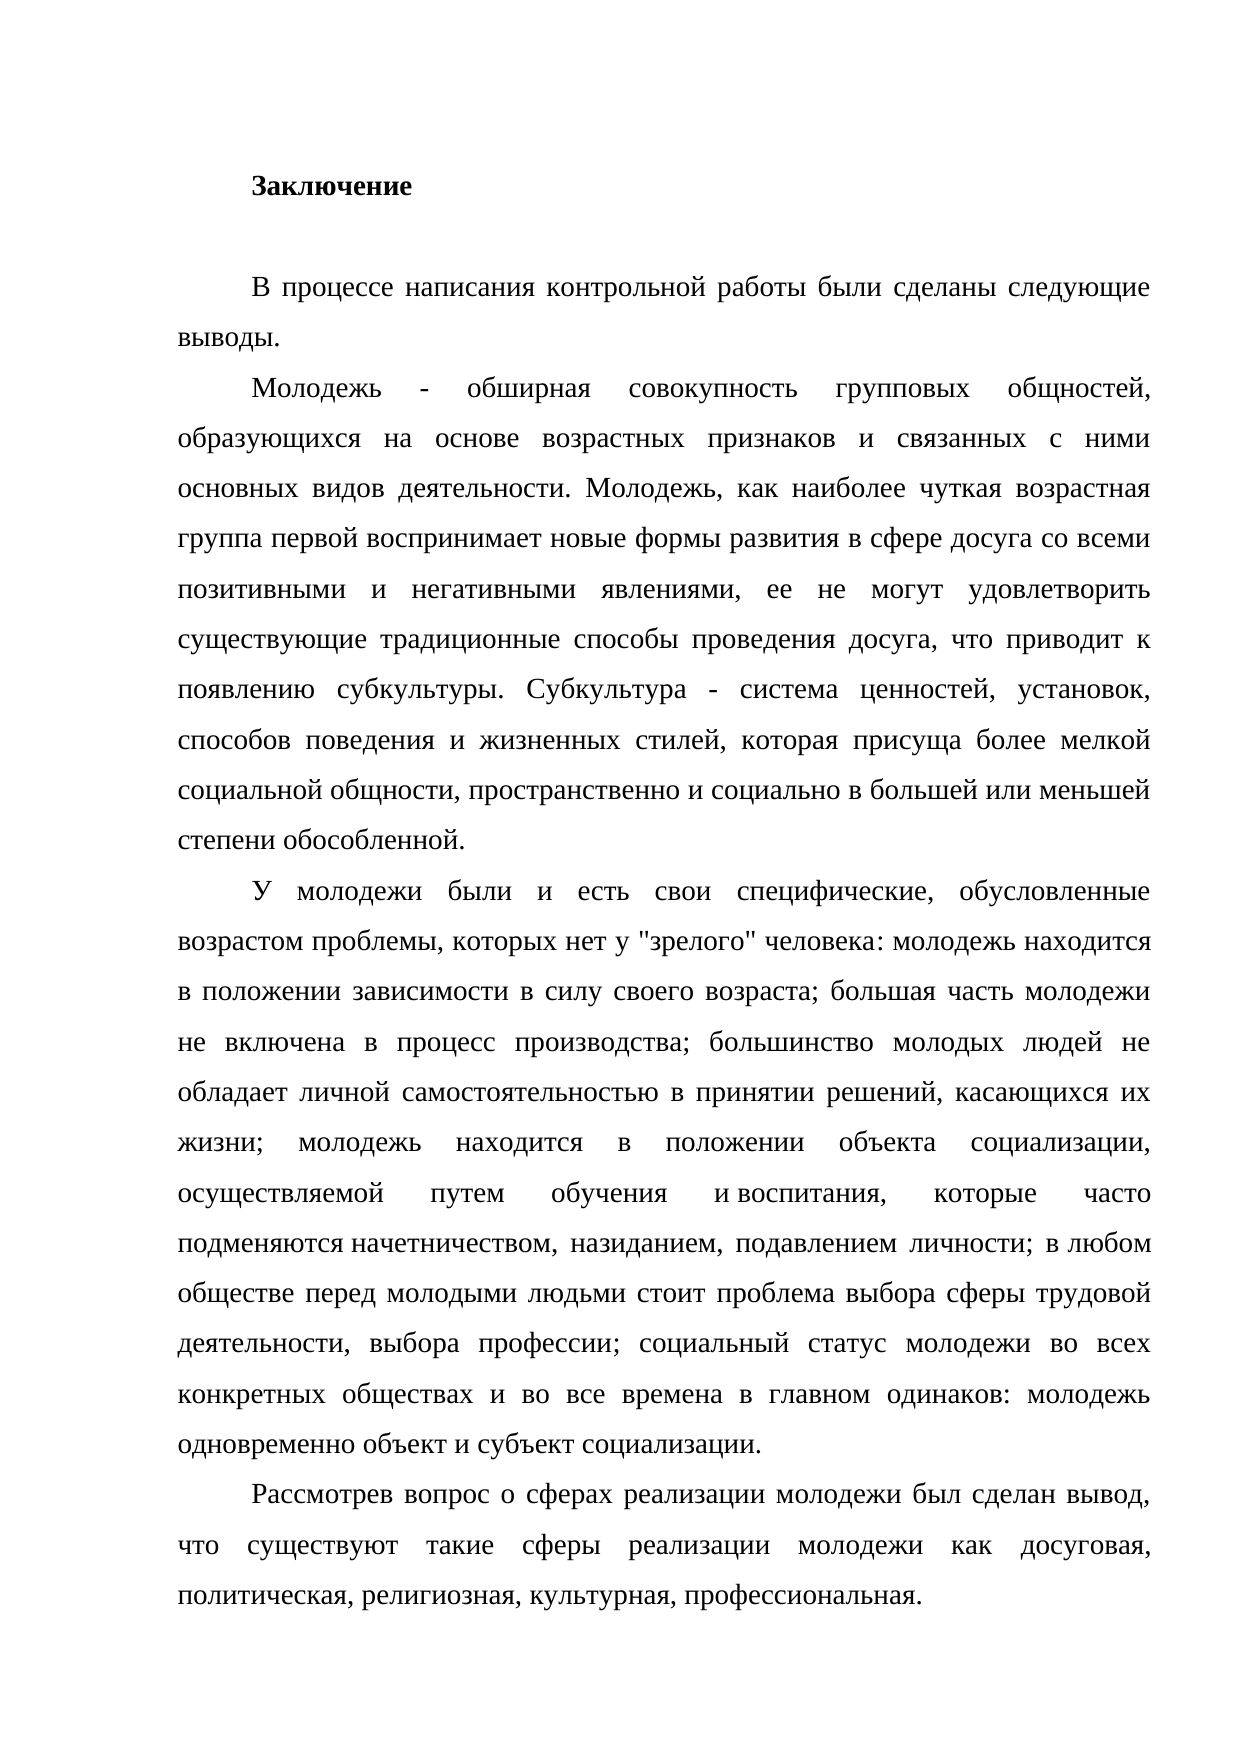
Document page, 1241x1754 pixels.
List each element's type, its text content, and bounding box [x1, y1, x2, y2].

text У молодежи были и есть свои специфические, обусловленные возрастом проблемы, которых нет у "зрелого" человека: молодежь находится в положении зависимости в силу своего возраста; большая часть молодежи не включена в процесс производства; большинство молодых людей не обладает личной самостоятельностью в принятии решений, касающихся их жизни; молодежь находится в положении объекта социализации, осуществляемой путем обучения и воспитания, которые часто подменяются начетничеством, назиданием, подавлением личности; в любом обществе перед молодыми людьми стоит проблема выбора сферы трудовой деятельности, выбора профессии; социальный статус молодежи во всех конкретных обществах и во все времена в главном одинаков: молодежь одновременно объект и субъект социализации. [177, 873, 1152, 1460]
text Рассмотрев вопрос о сферах реализации молодежи был сделан вывод, что существуют такие сферы реализации молодежи как досуговая, политическая, религиозная, культурная, профессиональная. [177, 1477, 1152, 1611]
text Молодежь - обширная совокупность групповых общностей, образующихся на основе возрастных признаков и связанных с ними основных видов деятельности. Молодежь, как наиболее чуткая возрастная группа первой воспринимает новые формы развития в сфере досуга со всеми позитивными и негативными явлениями, ее не могут удовлетворить существующие традиционные способы проведения досуга, что приводит к появлению субкультуры. Субкультура - система ценностей, установок, способов поведения и жизненных стилей, которая присуща более мелкой социальной общности, пространственно и социально в большей или меньшей степени обособленной. [177, 370, 1152, 856]
text Заключение [177, 168, 1152, 202]
text В процессе написания контрольной работы были сделаны следующие выводы. [177, 269, 1152, 353]
